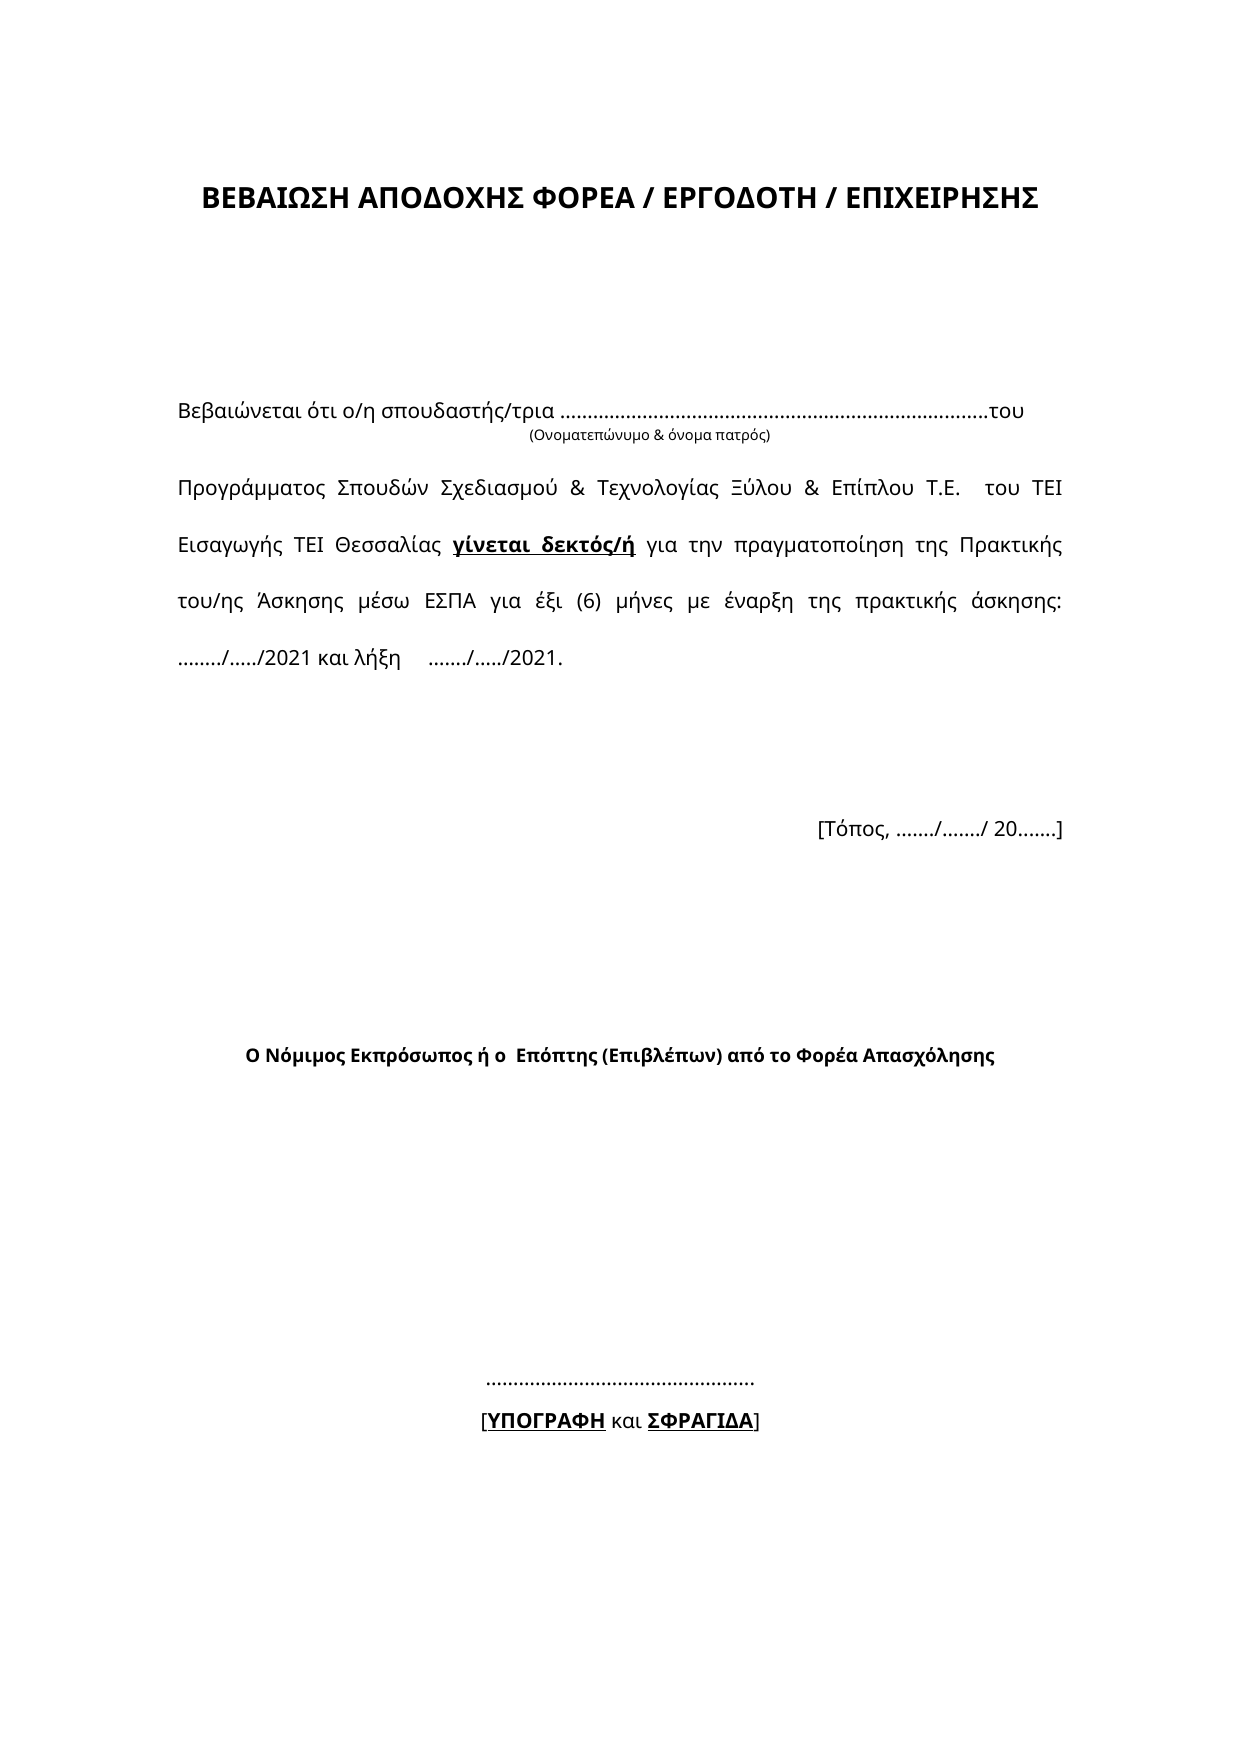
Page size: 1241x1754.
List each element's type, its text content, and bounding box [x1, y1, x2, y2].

text Ο Νόμιμος Εκπρόσωπος ή ο Επόπτης (Επιβλέπων) από το Φορέα Απασχόλησης [177, 1042, 1063, 1067]
text (Ονοματεπώνυμο & όνομα πατρός) [177, 424, 1063, 444]
text ΒΕΒΑΙΩΣΗ ΑΠΟΔΟΧΗΣ ΦΟΡΕΑ / ΕΡΓΟΔΟΤΗ / ΕΠΙΧΕΙΡΗΣΗΣ [177, 177, 1063, 217]
text …………………………….…………... [177, 1363, 1063, 1392]
text [Τόπος, ……./……./ 20..…..] [202, 814, 1063, 843]
text Προγράμματος Σπουδών Σχεδιασμού & Τεχνολογίας Ξύλου & Επίπλου Τ.Ε. του ΤΕΙ Εισαγωγής ΤΕΙ Θεσσαλίας γίνεται δεκτός/ή για την πραγματοποίηση της Πρακτικής του/ης Άσκησης μέσω ΕΣΠΑ για έξι (6) μήνες με έναρξη της πρακτικής άσκησης: ……../…../2021 και λήξη ……./…../2021. [177, 473, 1063, 672]
text Βεβαιώνεται ότι ο/η σπουδαστής/τρια …………………………….………………………………........του [177, 396, 1063, 424]
text [ΥΠΟΓΡΑΦΗ και ΣΦΡΑΓΙΔΑ] [177, 1406, 1063, 1434]
